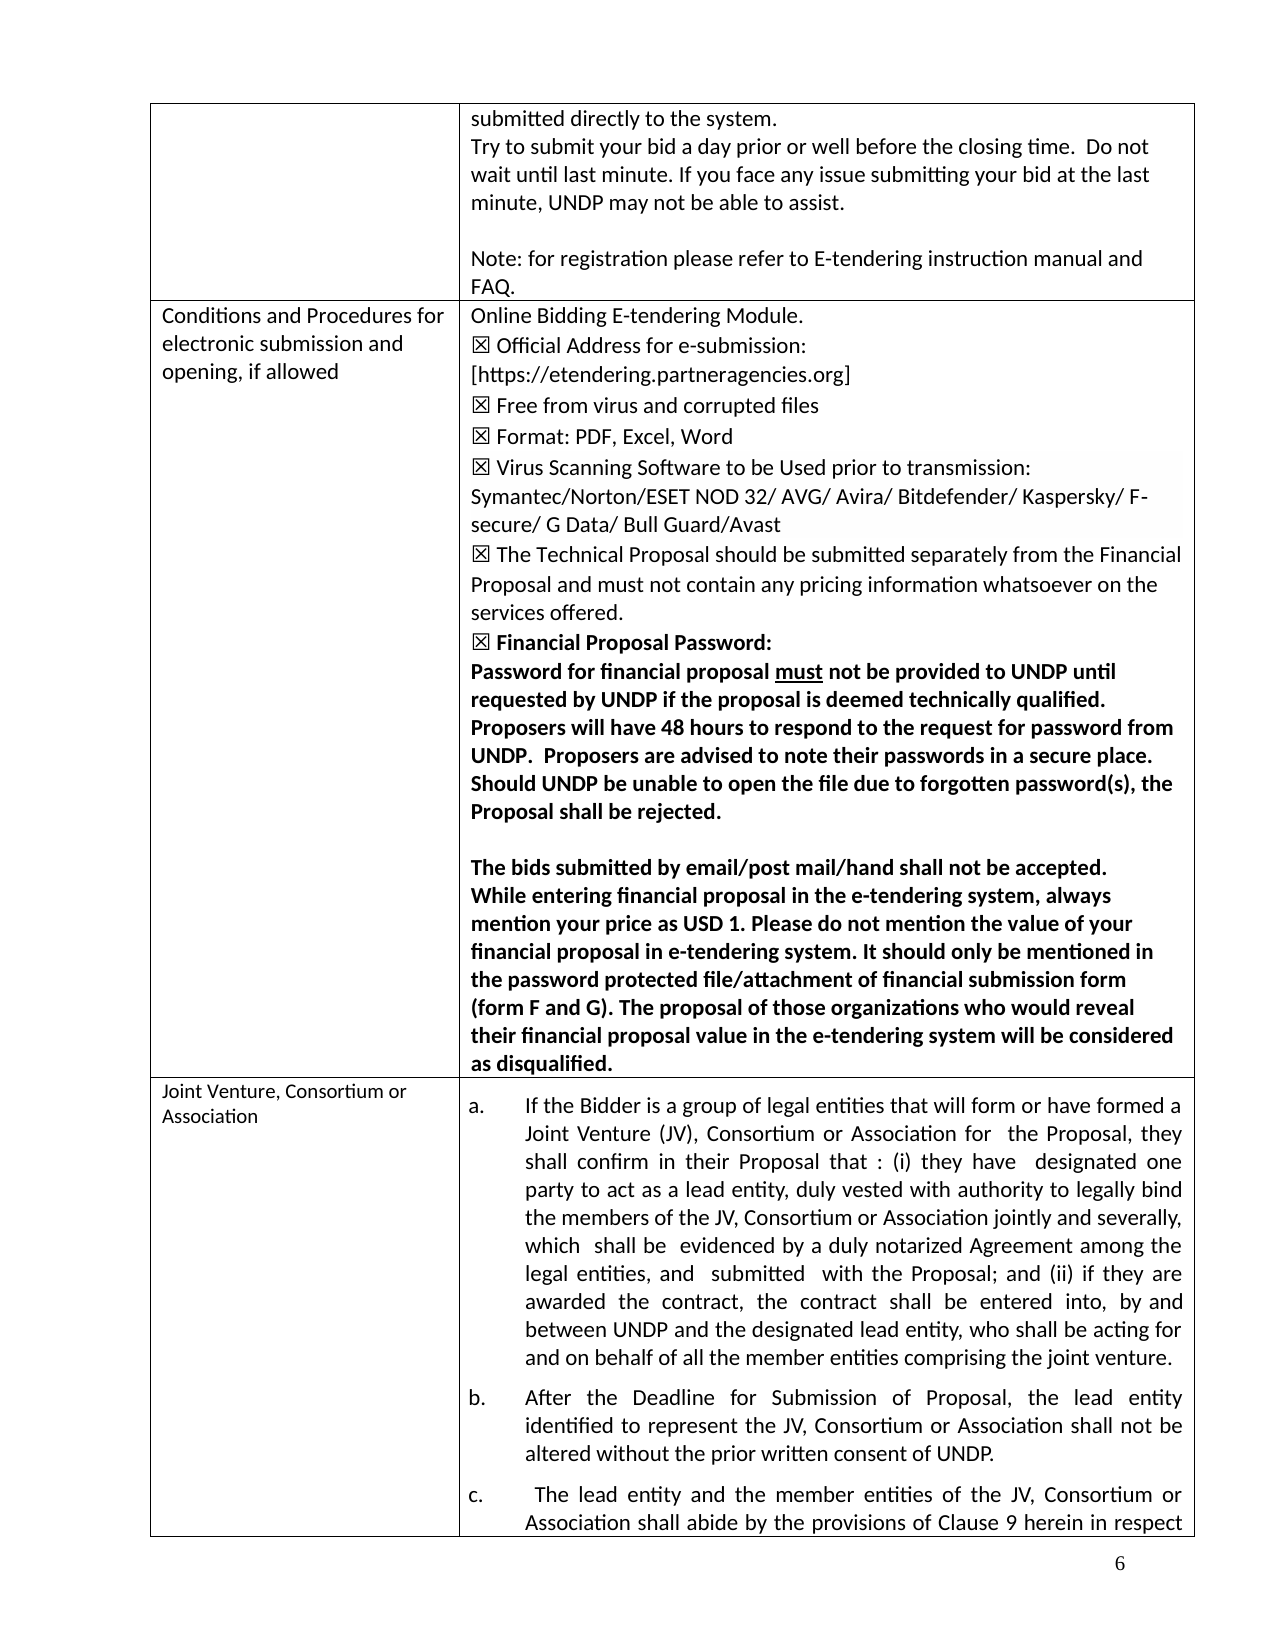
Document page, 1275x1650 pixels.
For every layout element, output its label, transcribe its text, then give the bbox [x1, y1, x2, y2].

table_cell Online Bidding E-tendering Module. ☒ Official Address for e-submission: [https://etendering.partneragencies.org] ☒ Free from virus and corrupted files ☒ Format: PDF, Excel, Word ☒ Virus Scanning Software to be Used prior to transmission: Symantec/Norton/ESET NOD 32/ AVG/ Avira/ Bitdefender/ Kaspersky/ F‐secure/ G Data/ Bull Guard/Avast ☒ The Technical Proposal should be submitted separately from the Financial Proposal and must not contain any pricing information whatsoever on the services offered. ☒ Financial Proposal Password: Password for financial proposal must not be provided to UNDP until requested by UNDP if the proposal is deemed technically qualified. Proposers will have 48 hours to respond to the request for password from UNDP. Proposers are advised to note their passwords in a secure place. Should UNDP be unable to open the file due to forgotten password(s), the Proposal shall be rejected. The bids submitted by email/post mail/hand shall not be accepted. While entering financial proposal in the e-tendering system, always mention your price as USD 1. Please do not mention the value of your financial proposal in e-tendering system. It should only be mentioned in the password protected file/attachment of financial submission form (form F and G). The proposal of those organizations who would reveal their financial proposal value in the e-tendering system will be considered as disqualified. [460, 301, 1194, 1077]
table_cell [460, 1078, 1194, 1536]
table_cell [460, 104, 1194, 300]
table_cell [151, 104, 459, 300]
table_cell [151, 1078, 459, 1536]
table_cell Conditions and Procedures for electronic submission and opening, if allowed [151, 301, 459, 1077]
